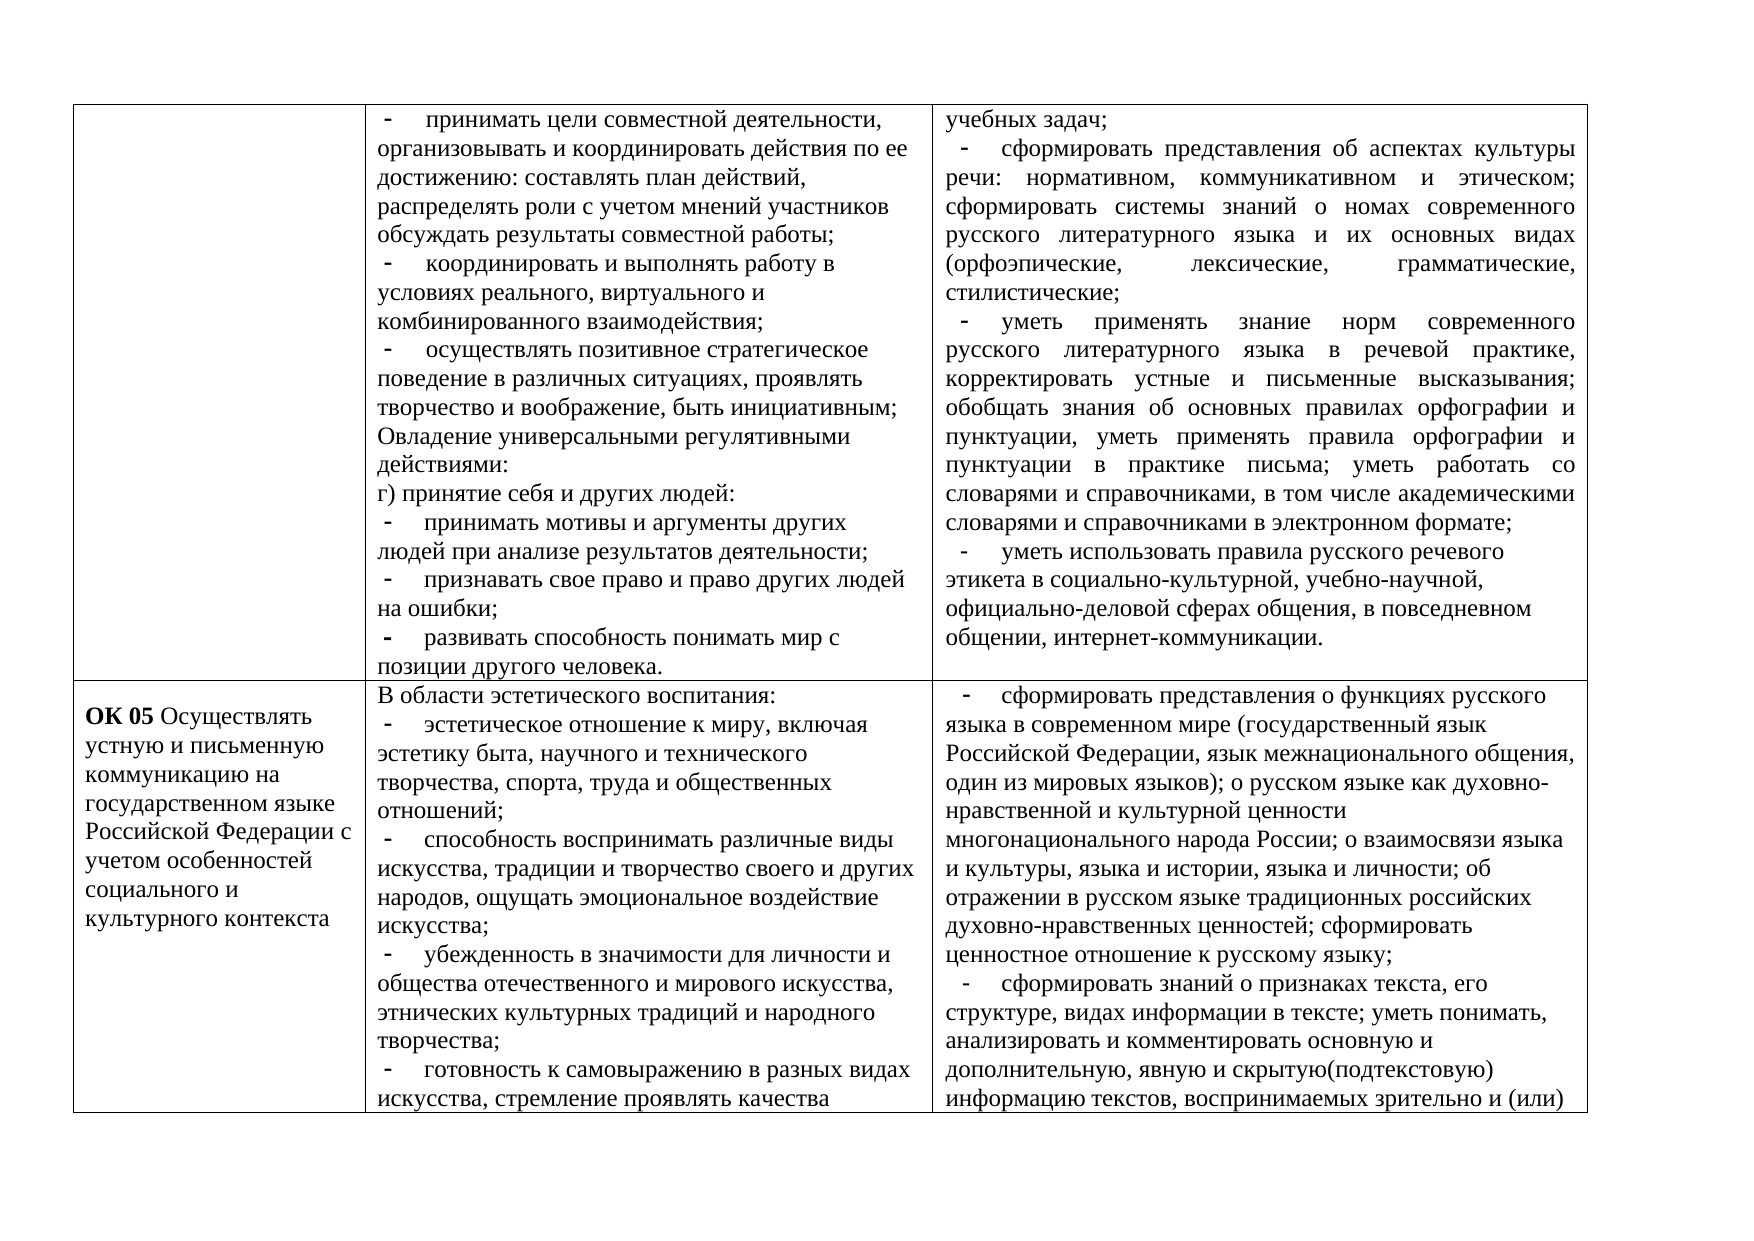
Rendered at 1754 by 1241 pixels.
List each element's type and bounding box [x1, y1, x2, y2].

table_cell [366, 681, 932, 1112]
table_cell [74, 105, 365, 679]
table_cell [366, 105, 932, 679]
table_cell [74, 681, 365, 1112]
table_cell [933, 681, 1587, 1112]
table_cell [933, 105, 1587, 679]
